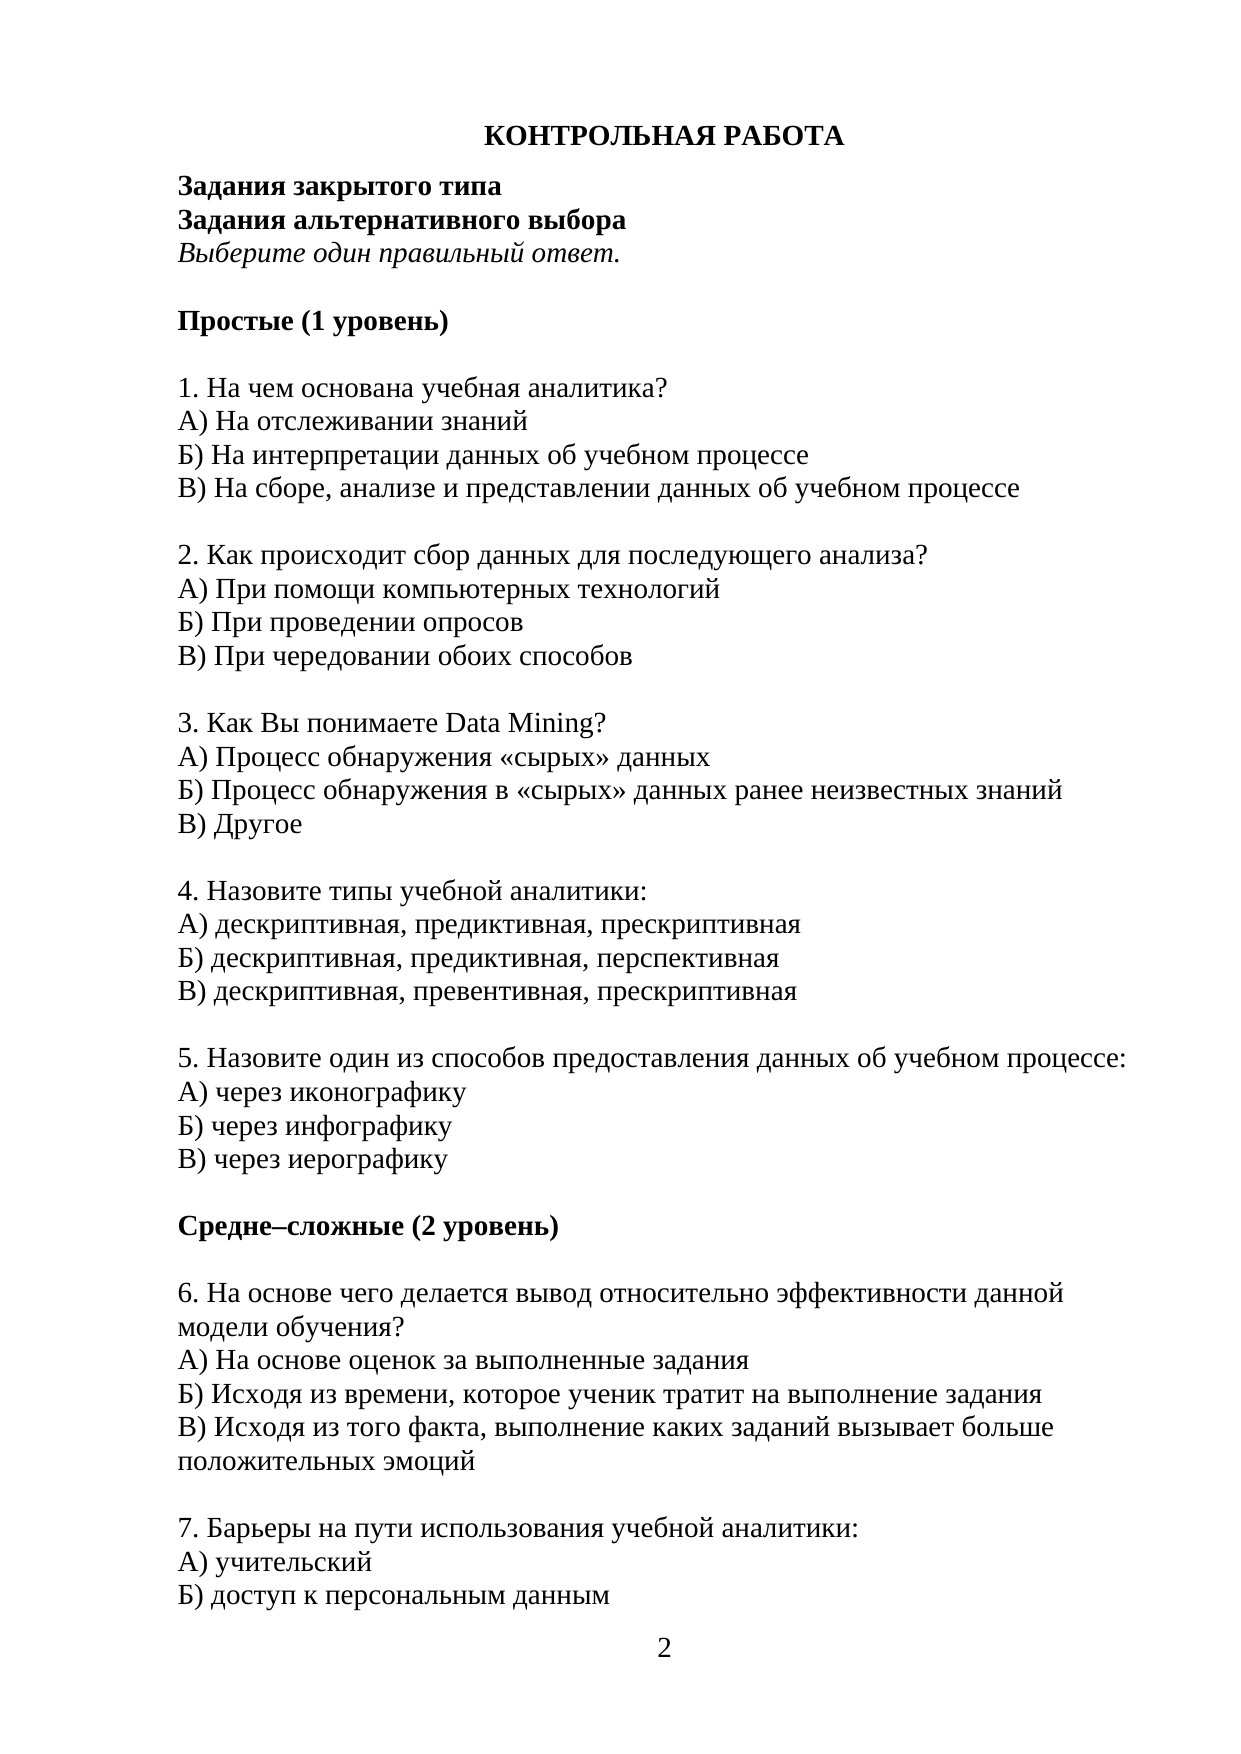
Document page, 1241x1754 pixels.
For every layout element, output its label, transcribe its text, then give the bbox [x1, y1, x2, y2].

text В) Другое [177, 806, 1152, 839]
text Средне–сложные (2 уровень) [177, 1208, 1152, 1242]
text В) дескриптивная, превентивная, прескриптивная [177, 973, 1152, 1007]
text Б) Процесс обнаружения в «сырых» данных ранее неизвестных знаний [177, 772, 1152, 806]
text Задания закрытого типа [177, 168, 1152, 202]
text Б) На интерпретации данных об учебном процессе [177, 437, 1152, 470]
text А) через иконографику [177, 1074, 1152, 1108]
text 1. На чем основана учебная аналитика? [177, 370, 1152, 403]
text Простые (1 уровень) [177, 303, 1152, 336]
text В) Исходя из того факта, выполнение каких заданий вызывает больше положительных эмоций [177, 1409, 1152, 1477]
text Б) через инфографику [177, 1108, 1152, 1141]
text КОНТРОЛЬНАЯ РАБОТА [177, 118, 1152, 152]
text А) учительский [177, 1544, 1152, 1577]
text 2. Как происходит сбор данных для последующего анализа? [177, 537, 1152, 571]
text 6. На основе чего делается вывод относительно эффективности данной модели обучения? [177, 1275, 1152, 1342]
text Задания альтернативного выбора [177, 202, 1152, 236]
text 3. Как Вы понимаете Data Mining? [177, 705, 1152, 739]
text Б) При проведении опросов [177, 604, 1152, 638]
text А) На основе оценок за выполненные задания [177, 1342, 1152, 1376]
text А) При помощи компьютерных технологий [177, 571, 1152, 604]
text Б) дескриптивная, предиктивная, перспективная [177, 940, 1152, 973]
text В) через иерографику [177, 1141, 1152, 1175]
text 7. Барьеры на пути использования учебной аналитики: [177, 1510, 1152, 1544]
text Б) Исходя из времени, которое ученик тратит на выполнение задания [177, 1376, 1152, 1409]
text А) дескриптивная, предиктивная, прескриптивная [177, 906, 1152, 940]
text Б) доступ к персональным данным [177, 1577, 1152, 1611]
text А) На отслеживании знаний [177, 403, 1152, 437]
text 5. Назовите один из способов предоставления данных об учебном процессе: [177, 1041, 1152, 1074]
text Выберите один правильный ответ. [177, 236, 1152, 269]
text В) При чередовании обоих способов [177, 638, 1152, 672]
text 4. Назовите типы учебной аналитики: [177, 873, 1152, 906]
text А) Процесс обнаружения «сырых» данных [177, 739, 1152, 772]
text В) На сборе, анализе и представлении данных об учебном процессе [177, 470, 1152, 504]
